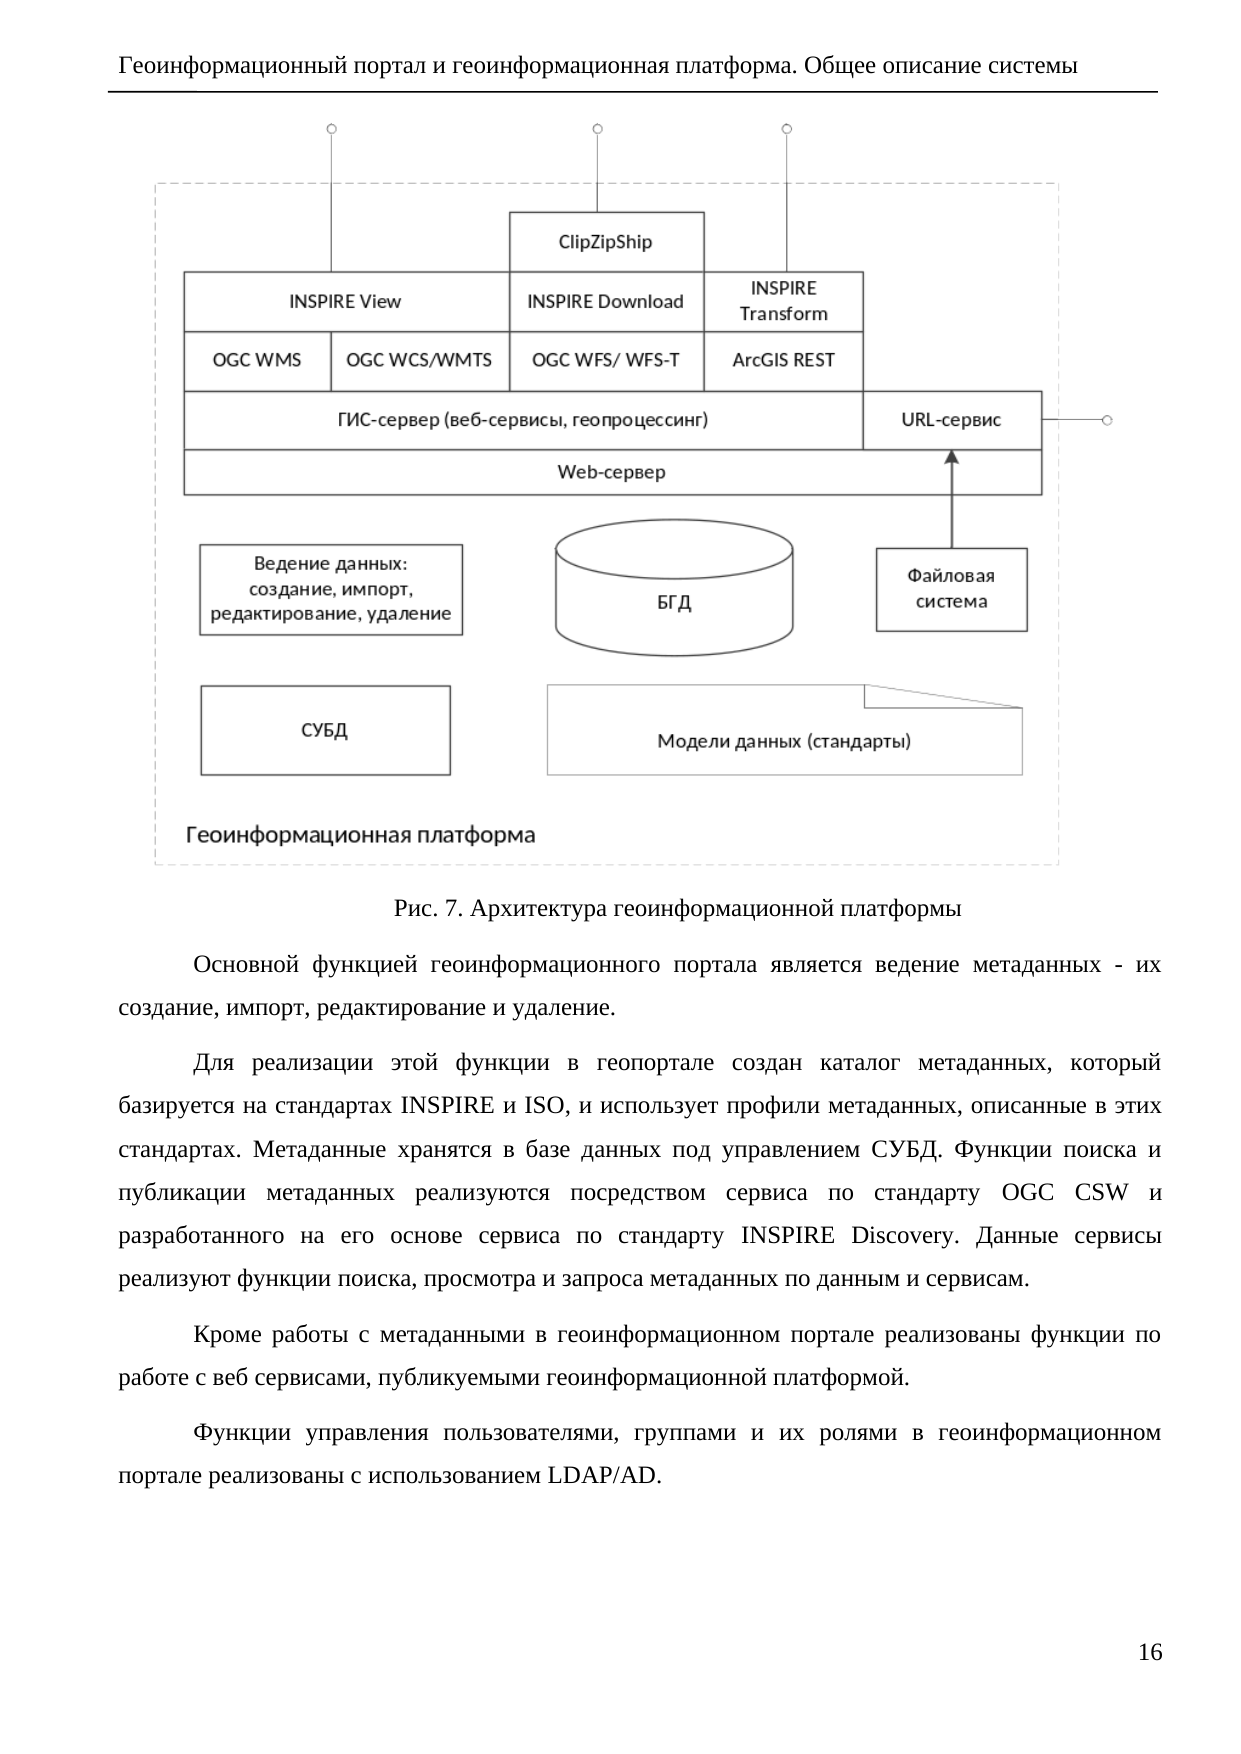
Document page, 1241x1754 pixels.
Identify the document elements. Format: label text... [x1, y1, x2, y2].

text Кроме работы с метаданными в геоинформационном портале реализованы функции по работе с веб сервисами, публикуемыми геоинформационной платформой. [118, 1319, 1162, 1391]
text Основной функцией геоинформационного портала является ведение метаданных - их создание, импорт, редактирование и удаление. [118, 949, 1162, 1021]
text Функции управления пользователями, группами и их ролями в геоинформационном портале реализованы с использованием LDAP/AD. [118, 1417, 1162, 1489]
text Рис. 7. Архитектура геоинформационной платформы [118, 893, 1162, 922]
text Для реализации этой функции в геопортале создан каталог метаданных, который базируется на стандартах INSPIRE и ISO, и использует профили метаданных, описанные в этих стандартах. Метаданные хранятся в базе данных под управлением СУБД. Функции поиска и публикации метаданных реализуются посредством сервиса по стандарту OGC CSW и разработанного на его основе сервиса по стандарту INSPIRE Discovery. Данные сервисы реализуют функции поиска, просмотра и запроса метаданных по данным и сервисам. [118, 1047, 1162, 1292]
